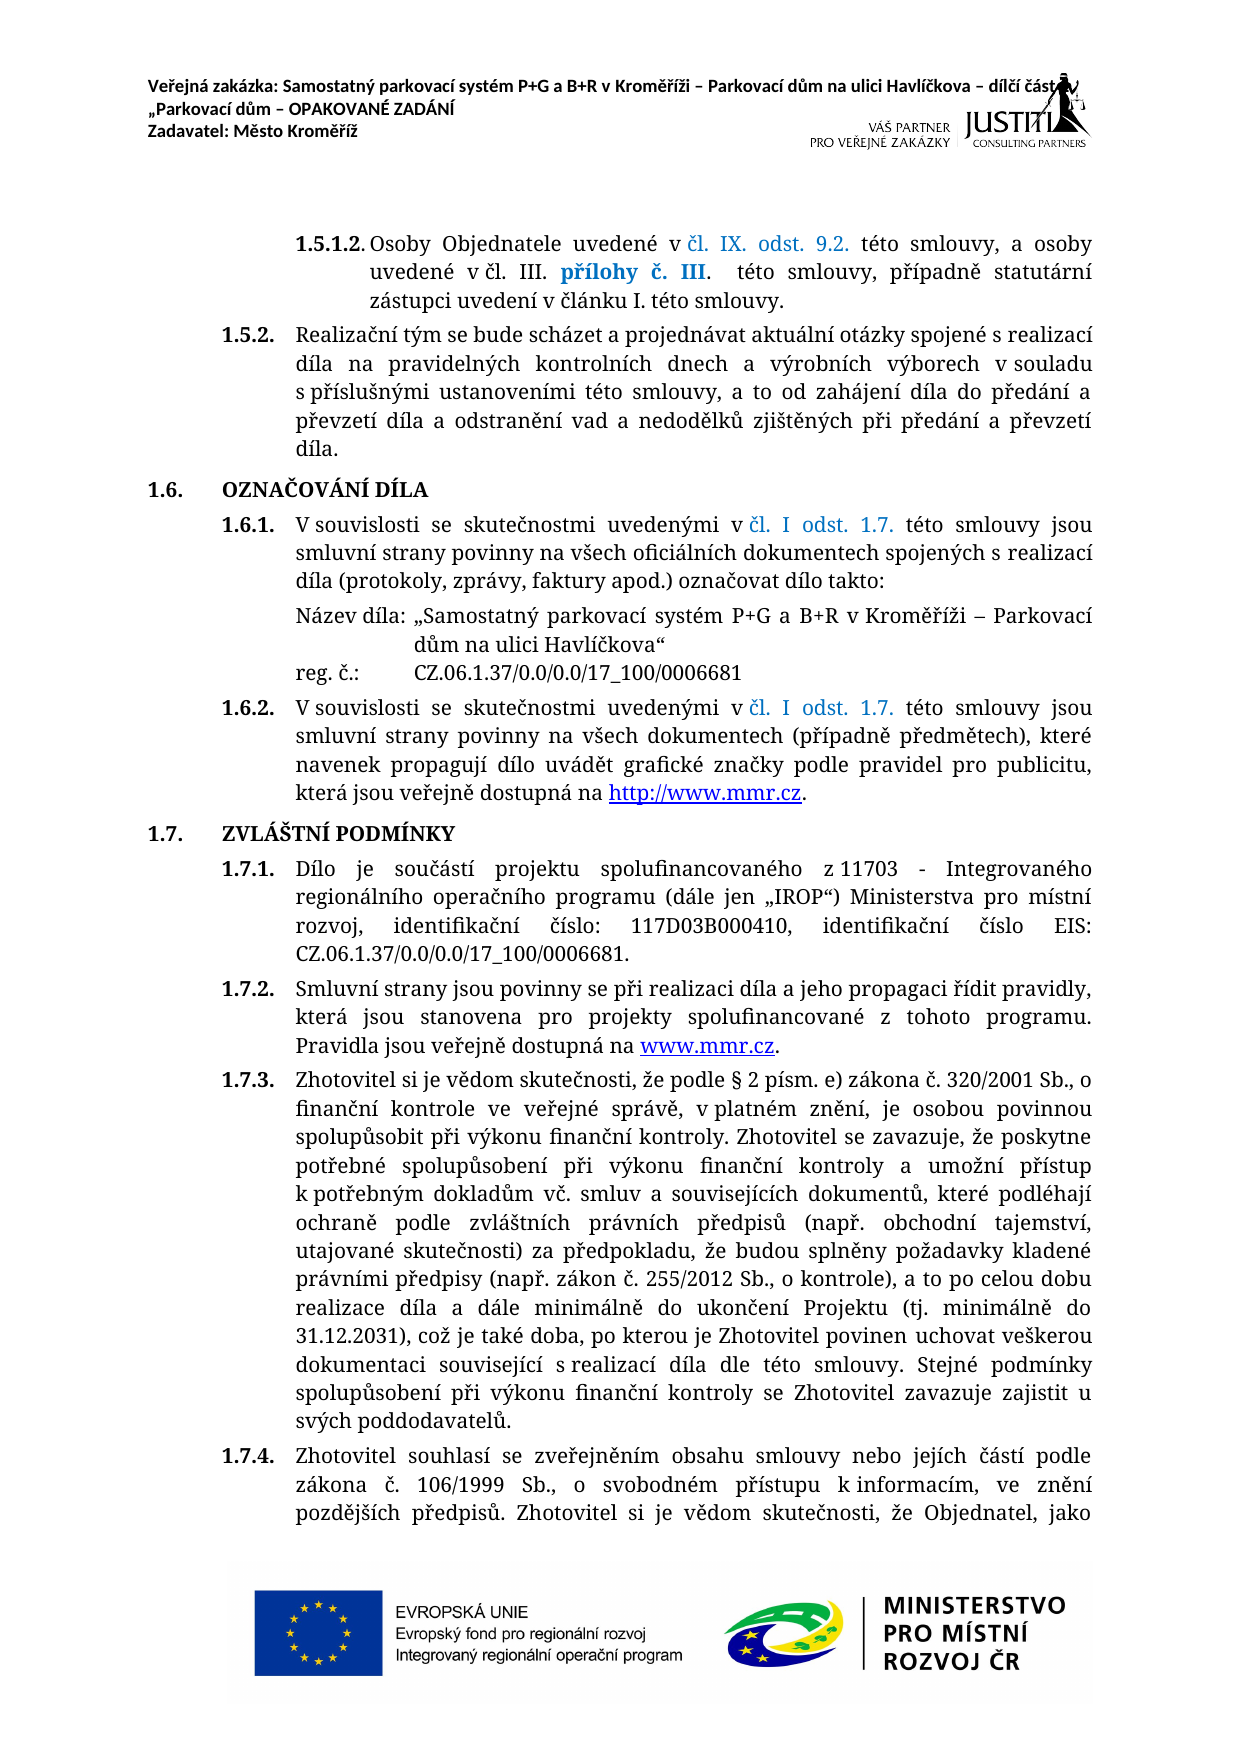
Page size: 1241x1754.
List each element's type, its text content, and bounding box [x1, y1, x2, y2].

text 1.7.1. Dílo je součástí projektu spolufinancovaného z 11703 - Integrovaného regionálního operačního programu (dále jen „IROP“) Ministerstva pro místní rozvoj, identifikační číslo: 117D03B000410, identifikační číslo EIS: CZ.06.1.37/0.0/0.0/17_100/0006681. [222, 854, 1092, 968]
text reg. č.: CZ.06.1.37/0.0/0.0/17_100/0006681 [295, 658, 1092, 687]
text 1.6.1. V souvislosti se skutečnostmi uvedenými v čl. I odst. 1.7. této smlouvy jsou smluvní strany povinny na všech oficiálních dokumentech spojených s realizací díla (protokoly, zprávy, faktury apod.) označovat dílo takto: [222, 510, 1092, 595]
text 1.6.2. V souvislosti se skutečnostmi uvedenými v čl. I odst. 1.7. této smlouvy jsou smluvní strany povinny na všech dokumentech (případně předmětech), které navenek propagují dílo uvádět grafické značky podle pravidel pro publicitu, která jsou veřejně dostupná na http://www.mmr.cz. [222, 693, 1092, 807]
text Název díla: „Samostatný parkovací systém P+G a B+R v Kroměříži – Parkovací dům na ulici Havlíčkova“ [295, 601, 1092, 658]
subtitle 1.7. zvláštní podmínky [148, 819, 1092, 848]
subtitle 1.6. OZNAČOVÁNÍ DÍLA [148, 475, 1092, 503]
picture [226, 1561, 1093, 1704]
text 1.5.2. Realizační tým se bude scházet a projednávat aktuální otázky spojené s realizací díla na pravidelných kontrolních dnech a výrobních výborech v souladu s příslušnými ustanoveními této smlouvy, a to od zahájení díla do předání a převzetí díla a odstranění vad a nedodělků zjištěných při předání a převzetí díla. [222, 320, 1092, 463]
text 1.5.1.2. Osoby Objednatele uvedené v čl. IX. odst. 9.2. této smlouvy, a osoby uvedené v čl. III. přílohy č. III. této smlouvy, případně statutární zástupci uvedení v článku I. této smlouvy. [295, 229, 1092, 314]
text 1.7.2. Smluvní strany jsou povinny se při realizaci díla a jeho propagaci řídit pravidly, která jsou stanovena pro projekty spolufinancované z tohoto programu. Pravidla jsou veřejně dostupná na www.mmr.cz. [222, 974, 1092, 1059]
picture [811, 73, 1093, 150]
text 1.7.3. Zhotovitel si je vědom skutečnosti, že podle § 2 písm. e) zákona č. 320/2001 Sb., o finanční kontrole ve veřejné správě, v platném znění, je osobou povinnou spolupůsobit při výkonu finanční kontroly. Zhotovitel se zavazuje, že poskytne potřebné spolupůsobení při výkonu finanční kontroly a umožní přístup k potřebným dokladům vč. smluv a souvisejících dokumentů, které podléhají ochraně podle zvláštních právních předpisů (např. obchodní tajemství, utajované skutečnosti) za předpokladu, že budou splněny požadavky kladené právními předpisy (např. zákon č. 255/2012 Sb., o kontrole), a to po celou dobu realizace díla a dále minimálně do ukončení Projektu (tj. minimálně do 31.12.2031), což je také doba, po kterou je Zhotovitel povinen uchovat veškerou dokumentaci související s realizací díla dle této smlouvy. Stejné podmínky spolupůsobení při výkonu finanční kontroly se Zhotovitel zavazuje zajistit u svých poddodavatelů. [222, 1065, 1092, 1435]
